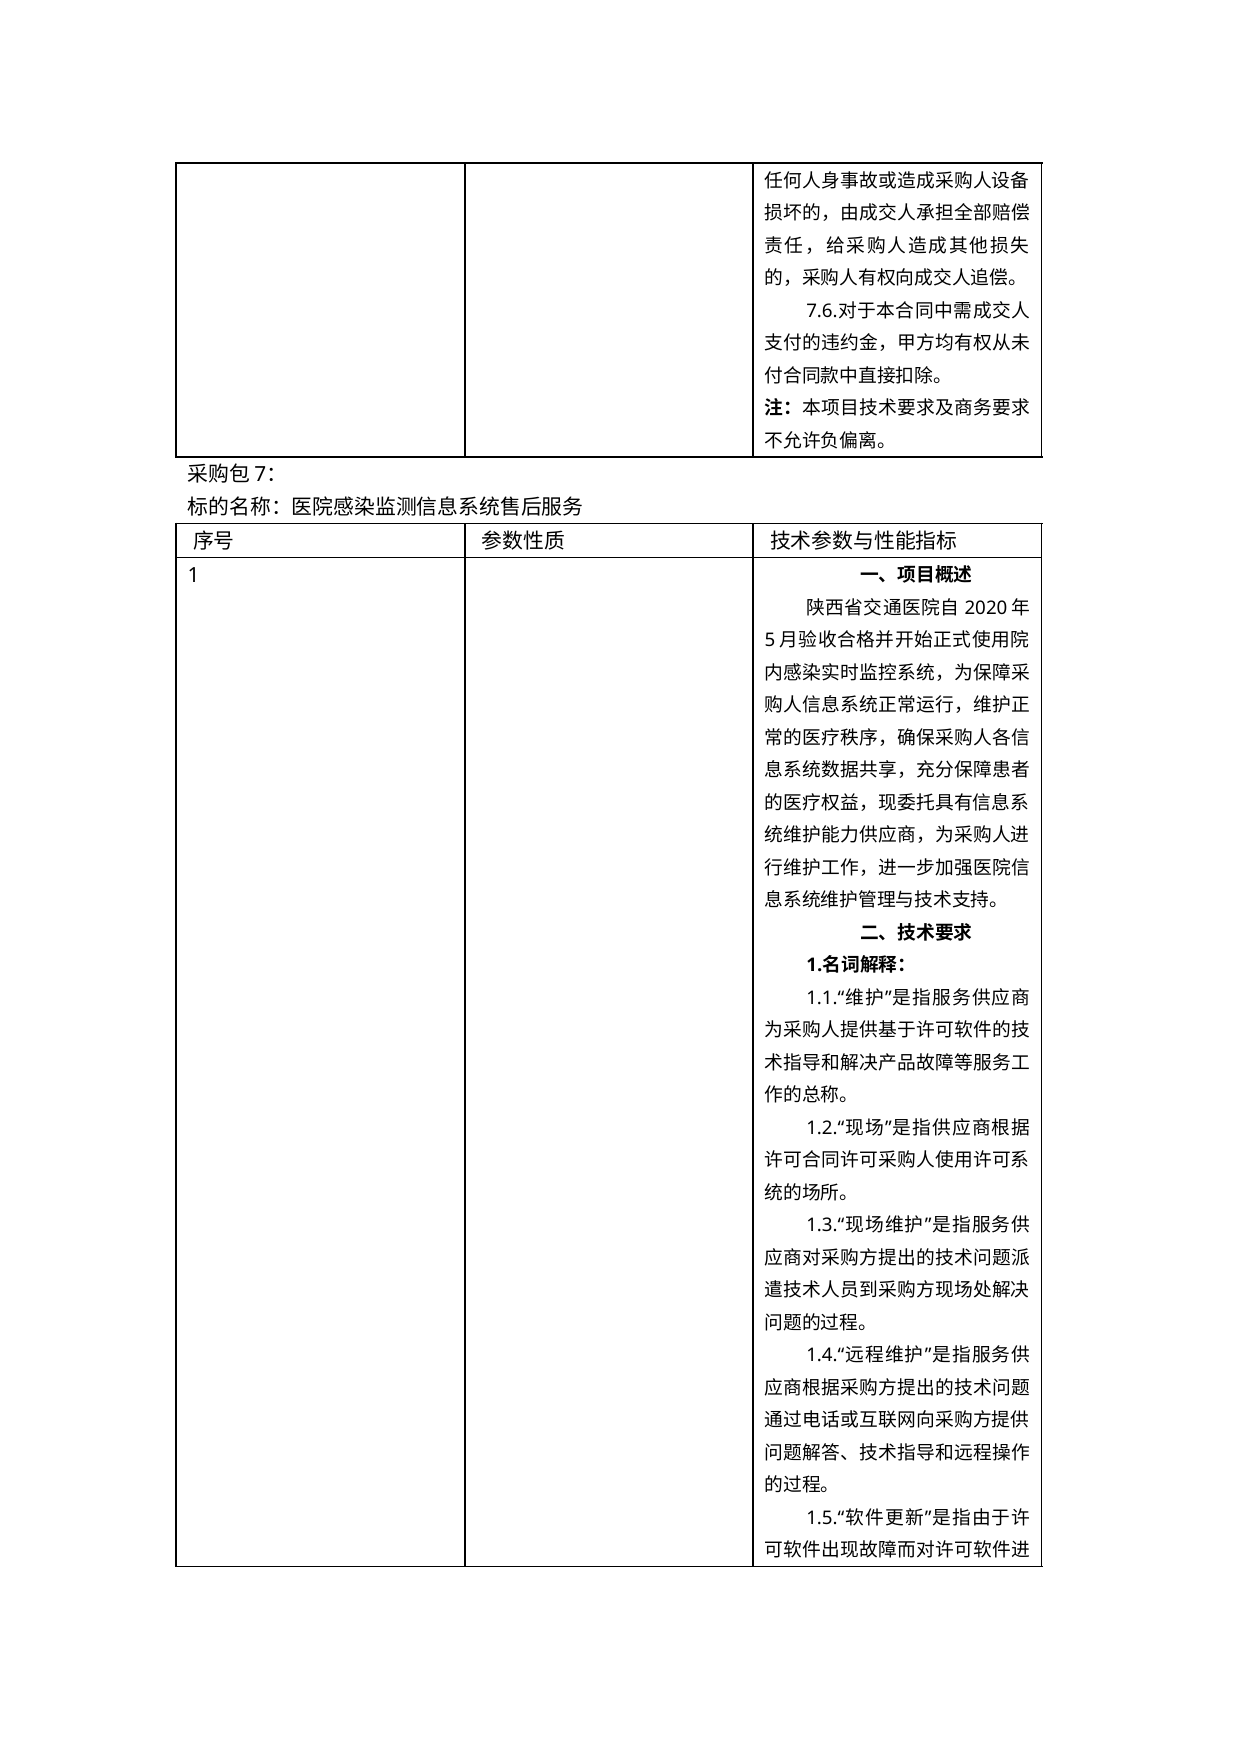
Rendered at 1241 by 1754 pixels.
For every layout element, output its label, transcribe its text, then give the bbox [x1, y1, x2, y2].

text 采购包7： [187, 458, 1053, 490]
table_header 序号 [177, 524, 464, 557]
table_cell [754, 558, 1041, 1566]
table_header 参数性质 [466, 524, 752, 557]
table_cell [466, 164, 752, 456]
table_header 技术参数与性能指标 [754, 524, 1041, 557]
text 标的名称：医院感染监测信息系统售后服务 [187, 490, 1053, 523]
table_cell 1 [177, 558, 464, 1566]
table_cell 1 [177, 164, 464, 456]
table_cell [754, 164, 1041, 456]
table_cell [466, 558, 752, 1566]
